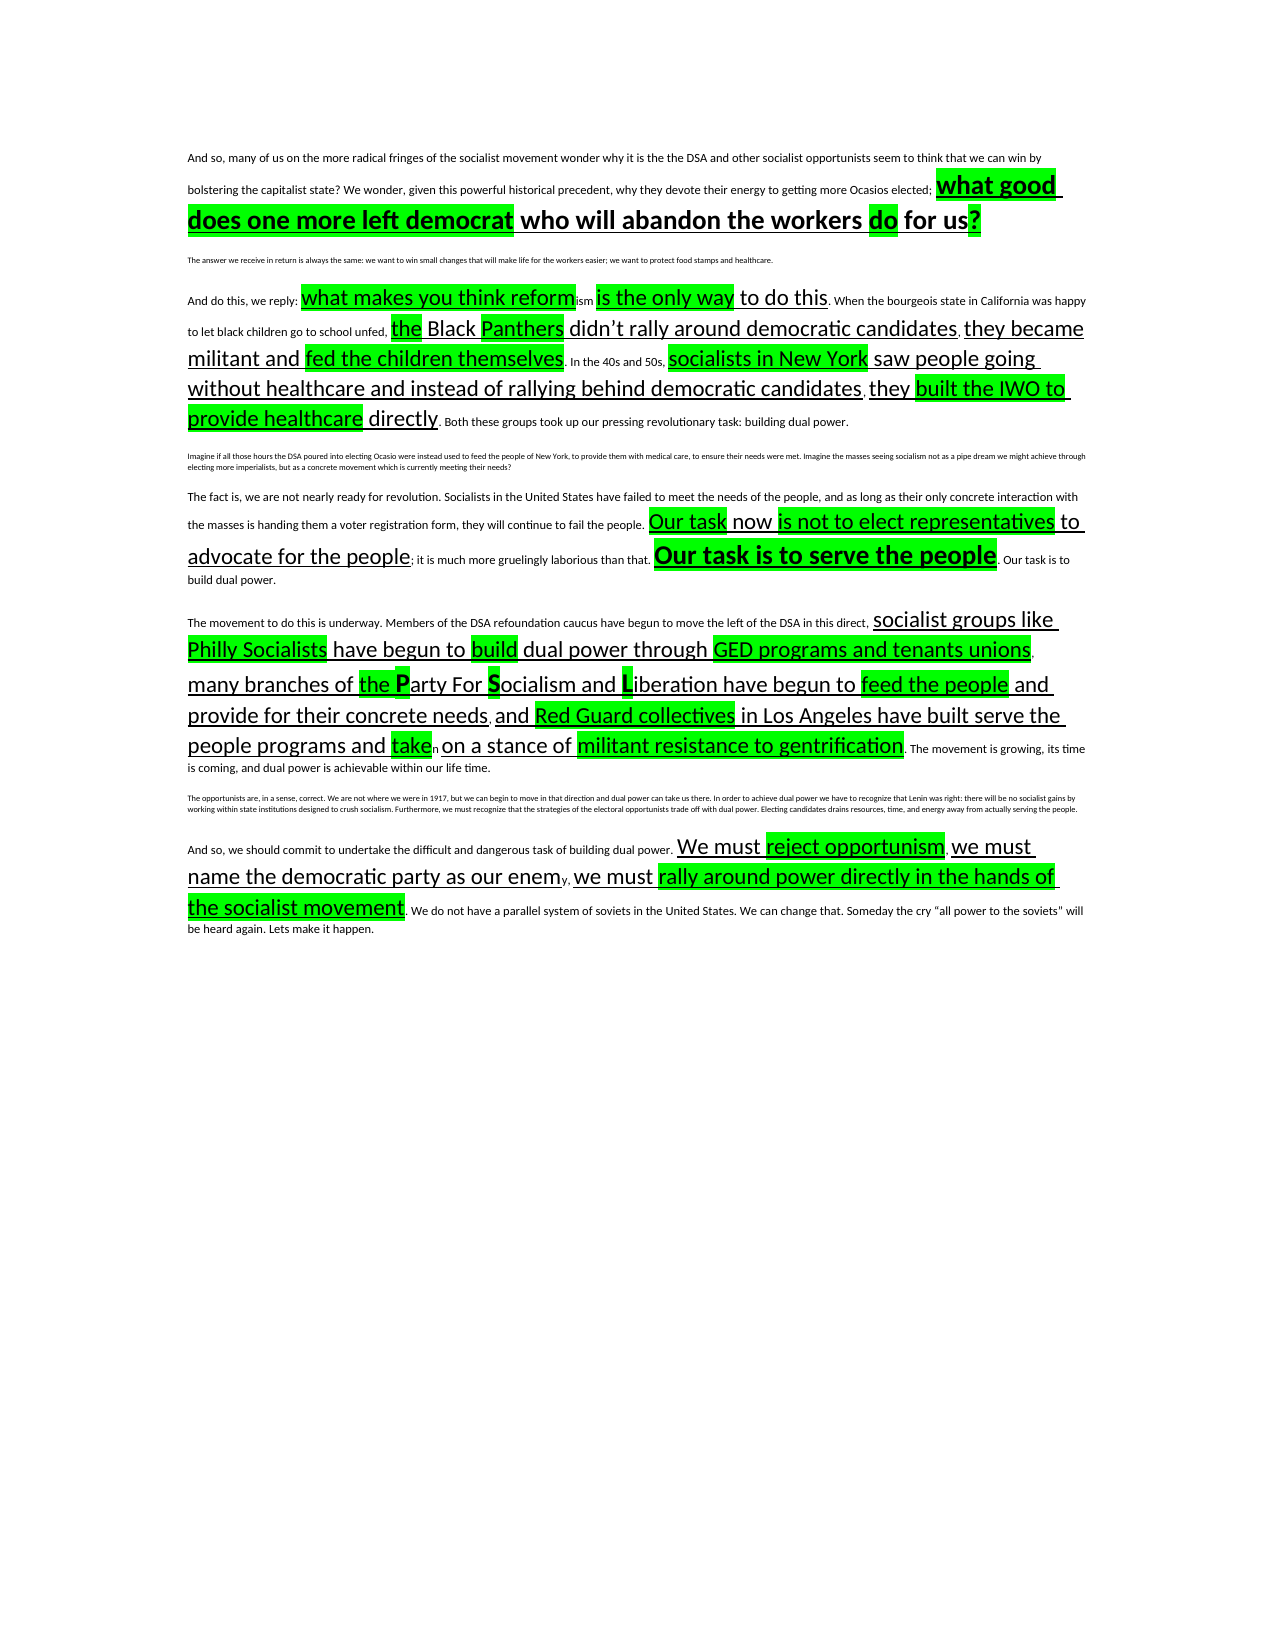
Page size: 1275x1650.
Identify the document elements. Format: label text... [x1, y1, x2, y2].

text The fact is, we are not nearly ready for revolution. Socialists in the United States have failed to meet the needs of the people, and as long as their only concrete interaction with the masses is handing them a voter registration form, they will continue to fail the people. Our task now is not to elect representatives to advocate for the people; it is much more gruelingly laborious than that. Our task is to serve the people. Our task is to build dual power. [187, 490, 1087, 587]
text And so, we should commit to undertake the difficult and dangerous task of building dual power. We must reject opportunism, we must name the democratic party as our enemy, we must rally around power directly in the hands of the socialist movement. We do not have a parallel system of soviets in the United States. We can change that. Someday the cry “all power to the soviets” will be heard again. Lets make it happen. [187, 832, 1087, 937]
text And do this, we reply: what makes you think reformism is the only way to do this. When the bourgeois state in California was happy to let black children go to school unfed, the Black Panthers didn’t rally around democratic candidates, they became militant and fed the children themselves. In the 40s and 50s, socialists in New York saw people going without healthcare and instead of rallying behind democratic candidates, they built the IWO to provide healthcare directly. Both these groups took up our pressing revolutionary task: building dual power. [187, 283, 1087, 432]
text The movement to do this is underway. Members of the DSA refoundation caucus have begun to move the left of the DSA in this direct, socialist groups like Philly Socialists have begun to build dual power through GED programs and tenants unions, many branches of the Party For Socialism and Liberation have begun to feed the people and provide for their concrete needs, and Red Guard collectives in Los Angeles have built serve the people programs and taken on a stance of militant resistance to gentrification. The movement is growing, its time is coming, and dual power is achievable within our life time. [187, 605, 1087, 776]
text And so, many of us on the more radical fringes of the socialist movement wonder why it is the the DSA and other socialist opportunists seem to think that we can win by bolstering the capitalist state? We wonder, given this powerful historical precedent, why they devote their energy to getting more Ocasios elected; what good does one more left democrat who will abandon the workers do for us? [187, 150, 1087, 237]
